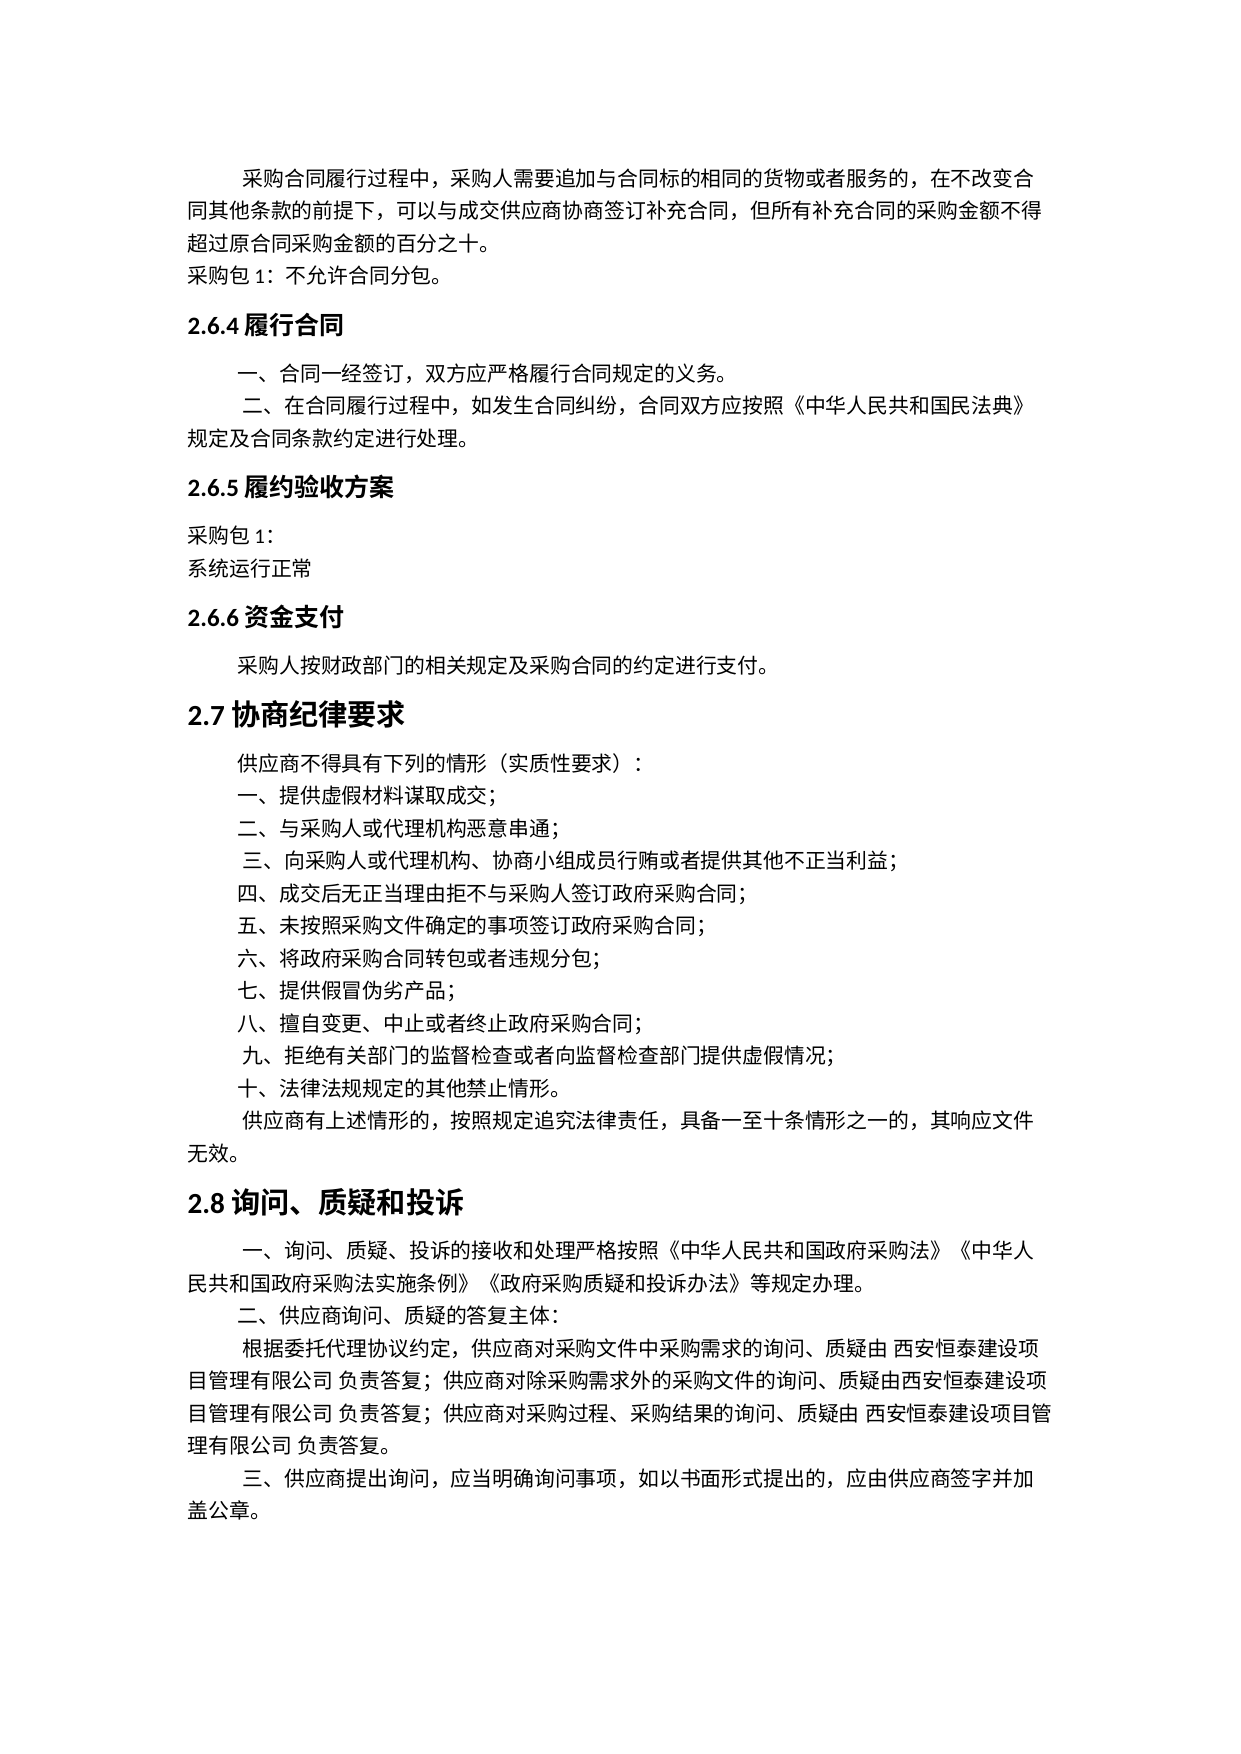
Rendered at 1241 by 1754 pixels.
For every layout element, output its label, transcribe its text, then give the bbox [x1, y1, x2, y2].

text 四、成交后无正当理由拒不与采购人签订政府采购合同； [187, 877, 1053, 909]
text 一、询问、质疑、投诉的接收和处理严格按照《中华人民共和国政府采购法》《中华人民共和国政府采购法实施条例》《政府采购质疑和投诉办法》等规定办理。 [187, 1234, 1053, 1299]
text 采购包1：不允许合同分包。 [187, 259, 1053, 292]
text 一、提供虚假材料谋取成交； [187, 779, 1053, 812]
text 三、供应商提出询问，应当明确询问事项，如以书面形式提出的，应由供应商签字并加盖公章。 [187, 1462, 1053, 1527]
text 十、法律法规规定的其他禁止情形。 [187, 1072, 1053, 1104]
text 2.8询问、质疑和投诉 [187, 1169, 1053, 1234]
text 六、将政府采购合同转包或者违规分包； [187, 942, 1053, 974]
text 采购人按财政部门的相关规定及采购合同的约定进行支付。 [187, 649, 1053, 682]
text 采购合同履行过程中，采购人需要追加与合同标的相同的货物或者服务的，在不改变合同其他条款的前提下，可以与成交供应商协商签订补充合同，但所有补充合同的采购金额不得超过原合同采购金额的百分之十。 [187, 162, 1053, 259]
text 供应商有上述情形的，按照规定追究法律责任，具备一至十条情形之一的，其响应文件无效。 [187, 1104, 1053, 1169]
text 2.6.5履约验收方案 [187, 454, 1053, 519]
text 2.7协商纪律要求 [187, 682, 1053, 747]
text 二、供应商询问、质疑的答复主体： [187, 1299, 1053, 1332]
text 八、擅自变更、中止或者终止政府采购合同； [187, 1007, 1053, 1039]
text 供应商不得具有下列的情形（实质性要求）： [187, 747, 1053, 779]
text 采购包1： [187, 519, 1053, 552]
text 五、未按照采购文件确定的事项签订政府采购合同； [187, 909, 1053, 942]
text 2.6.6资金支付 [187, 584, 1053, 649]
text 三、向采购人或代理机构、协商小组成员行贿或者提供其他不正当利益； [187, 844, 1053, 877]
text 二、与采购人或代理机构恶意串通； [187, 812, 1053, 844]
text 一、合同一经签订，双方应严格履行合同规定的义务。 [187, 357, 1053, 389]
text 九、拒绝有关部门的监督检查或者向监督检查部门提供虚假情况； [187, 1039, 1053, 1072]
text 根据委托代理协议约定，供应商对采购文件中采购需求的询问、质疑由 西安恒泰建设项目管理有限公司 负责答复；供应商对除采购需求外的采购文件的询问、质疑由西安恒泰建设项目管理有限公司 负责答复；供应商对采购过程、采购结果的询问、质疑由 西安恒泰建设项目管理有限公司 负责答复。 [187, 1332, 1053, 1462]
text 二、在合同履行过程中，如发生合同纠纷，合同双方应按照《中华人民共和国民法典》规定及合同条款约定进行处理。 [187, 389, 1053, 454]
text 系统运行正常 [187, 552, 1053, 584]
text 2.6.4履行合同 [187, 292, 1053, 357]
text 七、提供假冒伪劣产品； [187, 974, 1053, 1007]
